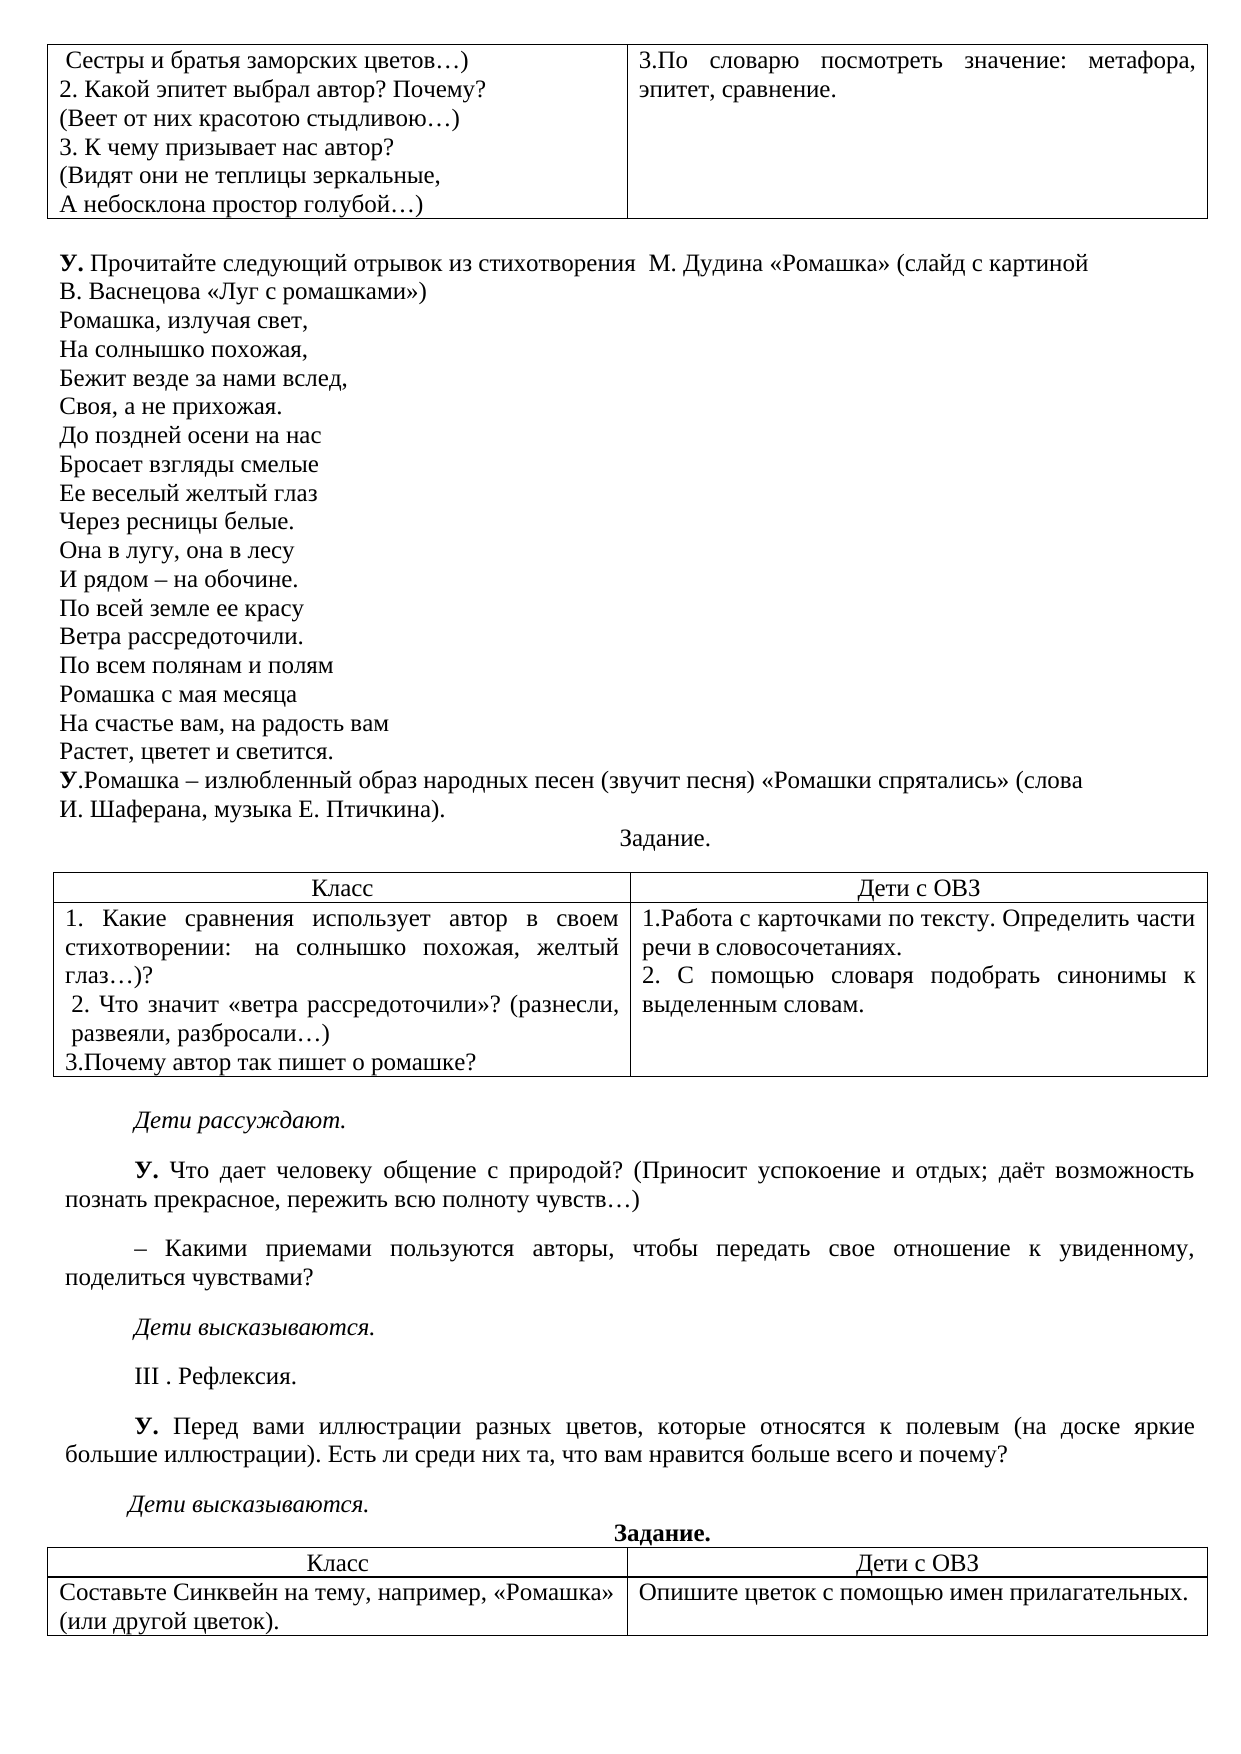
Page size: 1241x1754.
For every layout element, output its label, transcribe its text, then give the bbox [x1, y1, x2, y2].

text И рядом – на обочине. [59, 564, 1196, 593]
table_cell 1. Какие сравнения использует автор в своем стихотворении: на солнышко похожая, желтый глаз…)? 2. Что значит «ветра рассредоточили»? (разнесли, развеяли, разбросали…) 3.Почему автор так пишет о ромашке? [54, 903, 630, 1076]
text – Какими приемами пользуются авторы, чтобы передать свое отношение к увиденному, поделиться чувствами? [65, 1233, 1196, 1291]
text И. Шаферана, музыка Е. Птичкина). [59, 794, 1196, 823]
text Ромашка, излучая свет, [59, 305, 1196, 334]
text В. Васнецова «Луг с ромашками») [59, 276, 1196, 305]
table_cell Составьте Синквейн на тему, например, «Ромашка» (или другой цветок). [48, 1578, 627, 1635]
text Задание. [65, 823, 1196, 851]
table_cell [48, 45, 627, 218]
text Через ресницы белые. [59, 506, 1196, 535]
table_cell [628, 45, 1207, 218]
text Бежит везде за нами вслед, [59, 363, 1196, 391]
text Задание. [59, 1518, 1196, 1547]
text Дети высказываются. [65, 1312, 1196, 1340]
text Растет, цветет и светится. [59, 736, 1196, 765]
text У. Что дает человеку общение с природой? (Приносит успокоение и отдых; даёт возможность познать прекрасное, пережить всю полноту чувств…) [65, 1155, 1196, 1212]
text У. Перед вами иллюстрации разных цветов, которые относятся к полевым (на доске яркие большие иллюстрации). Есть ли среди них та, что вам нравится больше всего и почему? [65, 1411, 1196, 1468]
text Она в лугу, она в лесу [59, 535, 1196, 564]
text По всей земле ее красу [59, 593, 1196, 621]
table_header Класс [54, 873, 630, 902]
text У. Прочитайте следующий отрывок из стихотворения М. Дудина «Ромашка» (слайд с картиной [59, 248, 1196, 276]
text Дети высказываются. [59, 1489, 1196, 1518]
text III . Рефлексия. [65, 1361, 1196, 1390]
text До поздней осени на нас [59, 420, 1196, 449]
table_cell Опишите цветок с помощью имен прилагательных. [628, 1578, 1207, 1635]
text У.Ромашка – излюбленный образ народных песен (звучит песня) «Ромашки спрятались» (слова [59, 765, 1196, 794]
text На солнышко похожая, [59, 334, 1196, 363]
text На счастье вам, на радость вам [59, 708, 1196, 736]
text Своя, а не прихожая. [59, 391, 1196, 420]
table_header Класс [48, 1548, 627, 1576]
text Дети рассуждают. [65, 1105, 1196, 1134]
text Ветра рассредоточили. [59, 621, 1196, 650]
table_cell 1.Работа с карточками по тексту. Определить части речи в словосочетаниях. 2. С помощью словаря подобрать синонимы к выделенным словам. [631, 903, 1207, 1076]
text По всем полянам и полям [59, 650, 1196, 679]
text Ее веселый желтый глаз [59, 478, 1196, 506]
table_header Дети с ОВЗ [631, 873, 1207, 902]
table_header Дети с ОВЗ [628, 1548, 1207, 1576]
text Ромашка с мая месяца [59, 679, 1196, 708]
text Бросает взгляды смелые [59, 449, 1196, 478]
